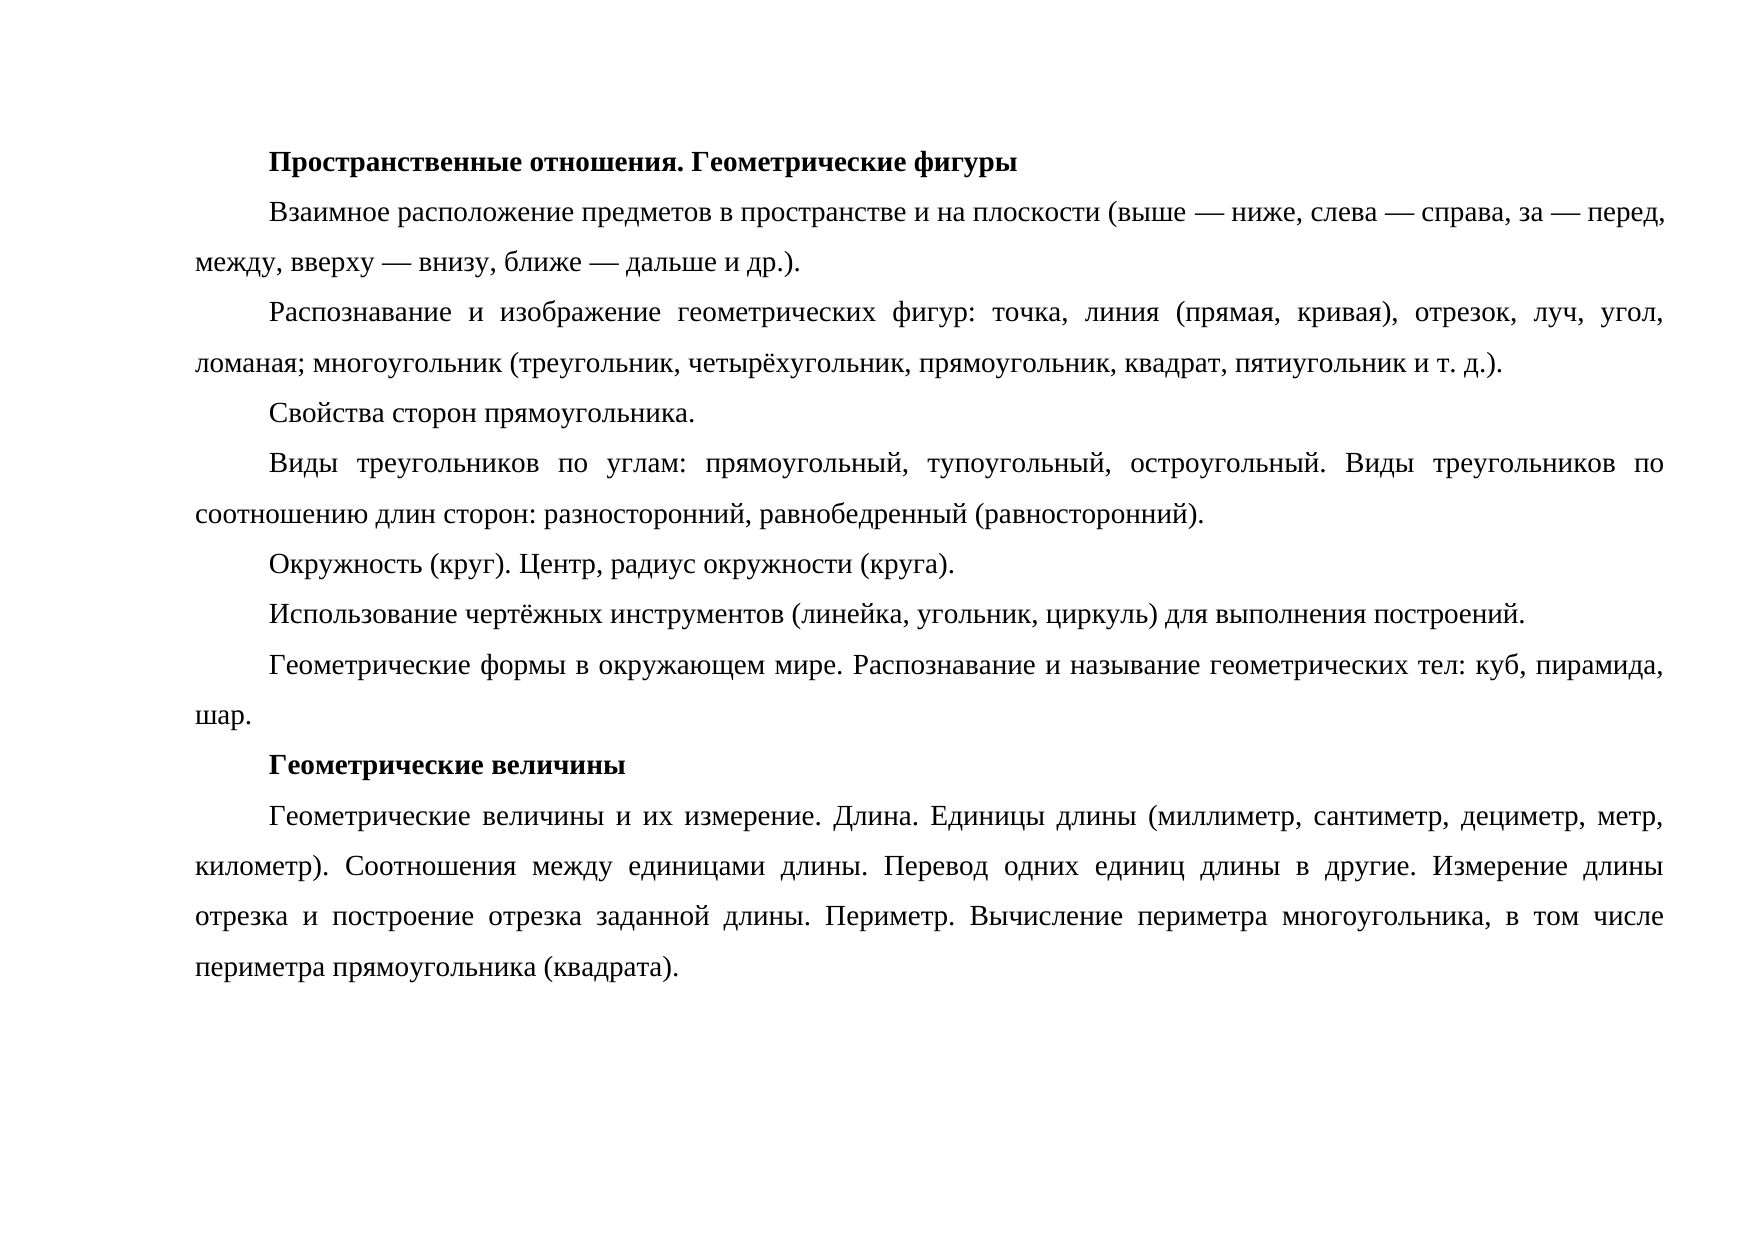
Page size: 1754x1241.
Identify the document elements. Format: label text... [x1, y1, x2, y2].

text Распознавание и изображение геометрических фигур: точка, линия (прямая, кривая), отрезок, луч, угол, ломаная; многоугольник (треугольник, четырёхугольник, прямоугольник, квадрат, пятиугольник и т. д.). [195, 294, 1665, 378]
text Геометрические формы в окружающем мире. Распознавание и называние геометрических тел: куб, пирамида, шар. [195, 647, 1665, 731]
text Геометрические величины и их измерение. Длина. Единицы длины (миллиметр, сантиметр, дециметр, метр, километр). Соотношения между единицами длины. Перевод одних единиц длины в другие. Измерение длины отрезка и построение отрезка заданной длины. Периметр. Вычисление периметра многоугольника, в том числе периметра прямоугольника (квадрата). [195, 798, 1665, 982]
text Виды треугольников по углам: прямоугольный, тупоугольный, остроугольный. Виды треугольников по соотношению длин сторон: разносторонний, равнобедренный (равносторонний). [195, 446, 1665, 529]
text Пространственные отношения. Геометрические фигуры [195, 144, 1665, 177]
text Геометрические величины [195, 747, 1665, 781]
text Использование чертёжных инструментов (линейка, угольник, циркуль) для выполнения построений. [195, 596, 1665, 630]
text Взаимное расположение предметов в пространстве и на плоскости (выше — ниже, слева — справа, за — перед, между, вверху — внизу, ближе — дальше и др.). [195, 194, 1665, 278]
text Окружность (круг). Центр, радиус окружности (круга). [195, 546, 1665, 580]
text Свойства сторон прямоугольника. [195, 395, 1665, 429]
